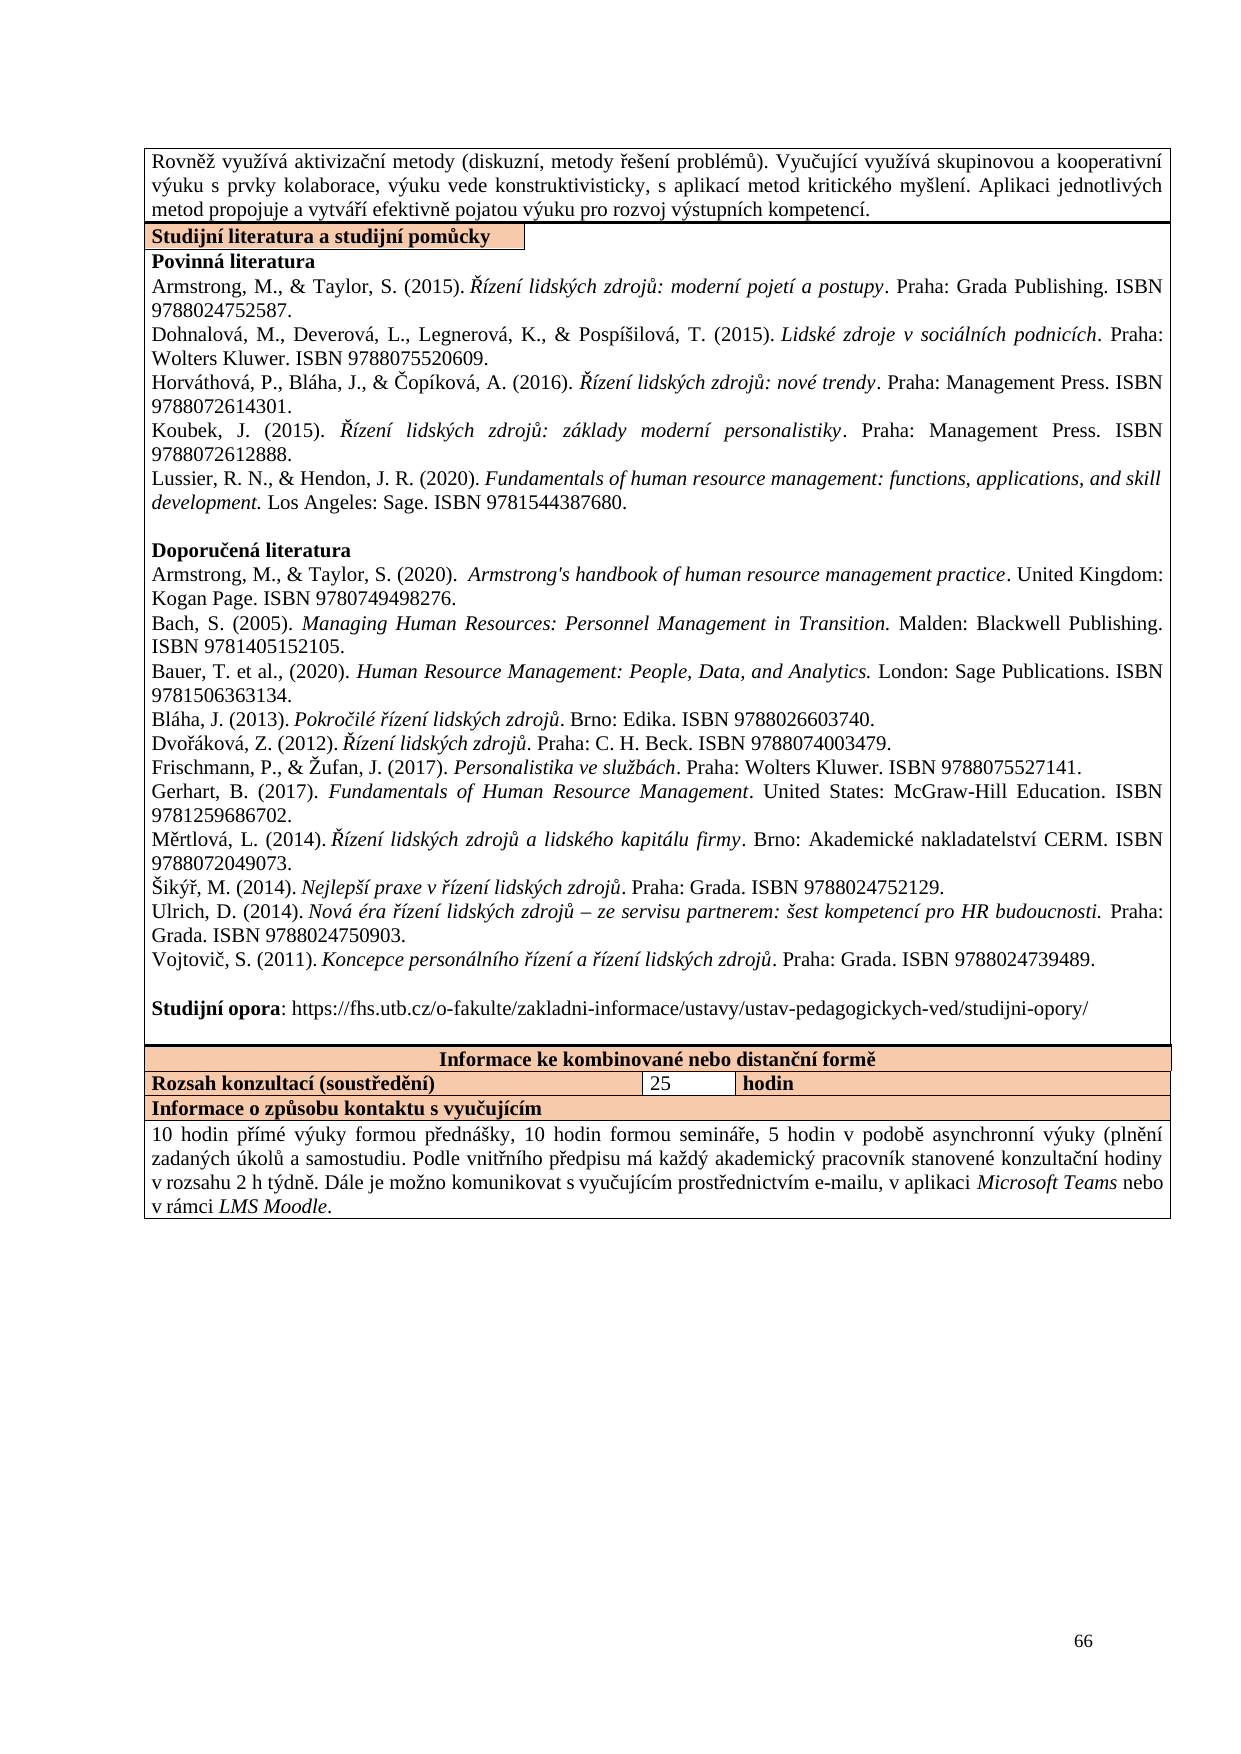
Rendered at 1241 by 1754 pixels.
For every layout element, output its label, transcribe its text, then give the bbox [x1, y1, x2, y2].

table_cell Studijní literatura a studijní pomůcky [145, 224, 524, 248]
table_cell hodin [736, 1072, 1170, 1095]
table_cell Povinná literatura Armstrong, M., & Taylor, S. (2015). Řízení lidských zdrojů: moderní pojetí a postupy. Praha: Grada Publishing. ISBN 9788024752587. Dohnalová, M., Deverová, L., Legnerová, K., & Pospíšilová, T. (2015). Lidské zdroje v sociálních podnicích. Praha: Wolters Kluwer. ISBN 9788075520609. Horváthová, P., Bláha, J., & Čopíková, A. (2016). Řízení lidských zdrojů: nové trendy. Praha: Management Press. ISBN 9788072614301. Koubek, J. (2015). Řízení lidských zdrojů: základy moderní personalistiky. Praha: Management Press. ISBN 9788072612888. Lussier, R. N., & Hendon, J. R. (2020). Fundamentals of human resource management: functions, applications, and skill development. Los Angeles: Sage. ISBN 9781544387680. Doporučená literatura Armstrong, M., & Taylor, S. (2020). Armstrong's handbook of human resource management practice. United Kingdom: Kogan Page. ISBN 9780749498276. Bach, S. (2005). Managing Human Resources: Personnel Management in Transition. Malden: Blackwell Publishing. ISBN 9781405152105. Bauer, T. et al., (2020). Human Resource Management: People, Data, and Analytics. London: Sage Publications. ISBN 9781506363134. Bláha, J. (2013). Pokročilé řízení lidských zdrojů. Brno: Edika. ISBN 9788026603740. Dvořáková, Z. (2012). Řízení lidských zdrojů. Praha: C. H. Beck. ISBN 9788074003479. Frischmann, P., & Žufan, J. (2017). Personalistika ve službách. Praha: Wolters Kluwer. ISBN 9788075527141. Gerhart, B. (2017). Fundamentals of Human Resource Management. United States: McGraw-Hill Education. ISBN 9781259686702. Měrtlová, L. (2014). Řízení lidských zdrojů a lidského kapitálu firmy. Brno: Akademické nakladatelství CERM. ISBN 9788072049073. Šikýř, M. (2014). Nejlepší praxe v řízení lidských zdrojů. Praha: Grada. ISBN 9788024752129. Ulrich, D. (2014). Nová éra řízení lidských zdrojů – ze servisu partnerem: šest kompetencí pro HR budoucnosti. Praha: Grada. ISBN 9788024750903. Vojtovič, S. (2011). Koncepce personálního řízení a řízení lidských zdrojů. Praha: Grada. ISBN 9788024739489. Studijní opora: https://fhs.utb.cz/o-fakulte/zakladni-informace/ustavy/ustav-pedagogickych-ved/studijni-opory/ [145, 249, 1170, 1043]
table_cell Rozsah konzultací (soustředění) [145, 1072, 642, 1095]
table_cell 25 [643, 1072, 735, 1095]
table_cell [525, 224, 1170, 248]
table_cell 10 hodin přímé výuky formou přednášky, 10 hodin formou semináře, 5 hodin v podobě asynchronní výuky (plnění zadaných úkolů a samostudiu. Podle vnitřního předpisu má každý akademický pracovník stanovené konzultační hodiny v rozsahu 2 h týdně. Dále je možno komunikovat s vyučujícím prostřednictvím e-mailu, v aplikaci Microsoft Teams nebo v rámci LMS Moodle. [145, 1121, 1170, 1218]
table_cell Informace o způsobu kontaktu s vyučujícím [145, 1096, 1170, 1120]
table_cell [145, 149, 1170, 221]
table_cell Informace ke kombinované nebo distanční formě [145, 1047, 1171, 1071]
